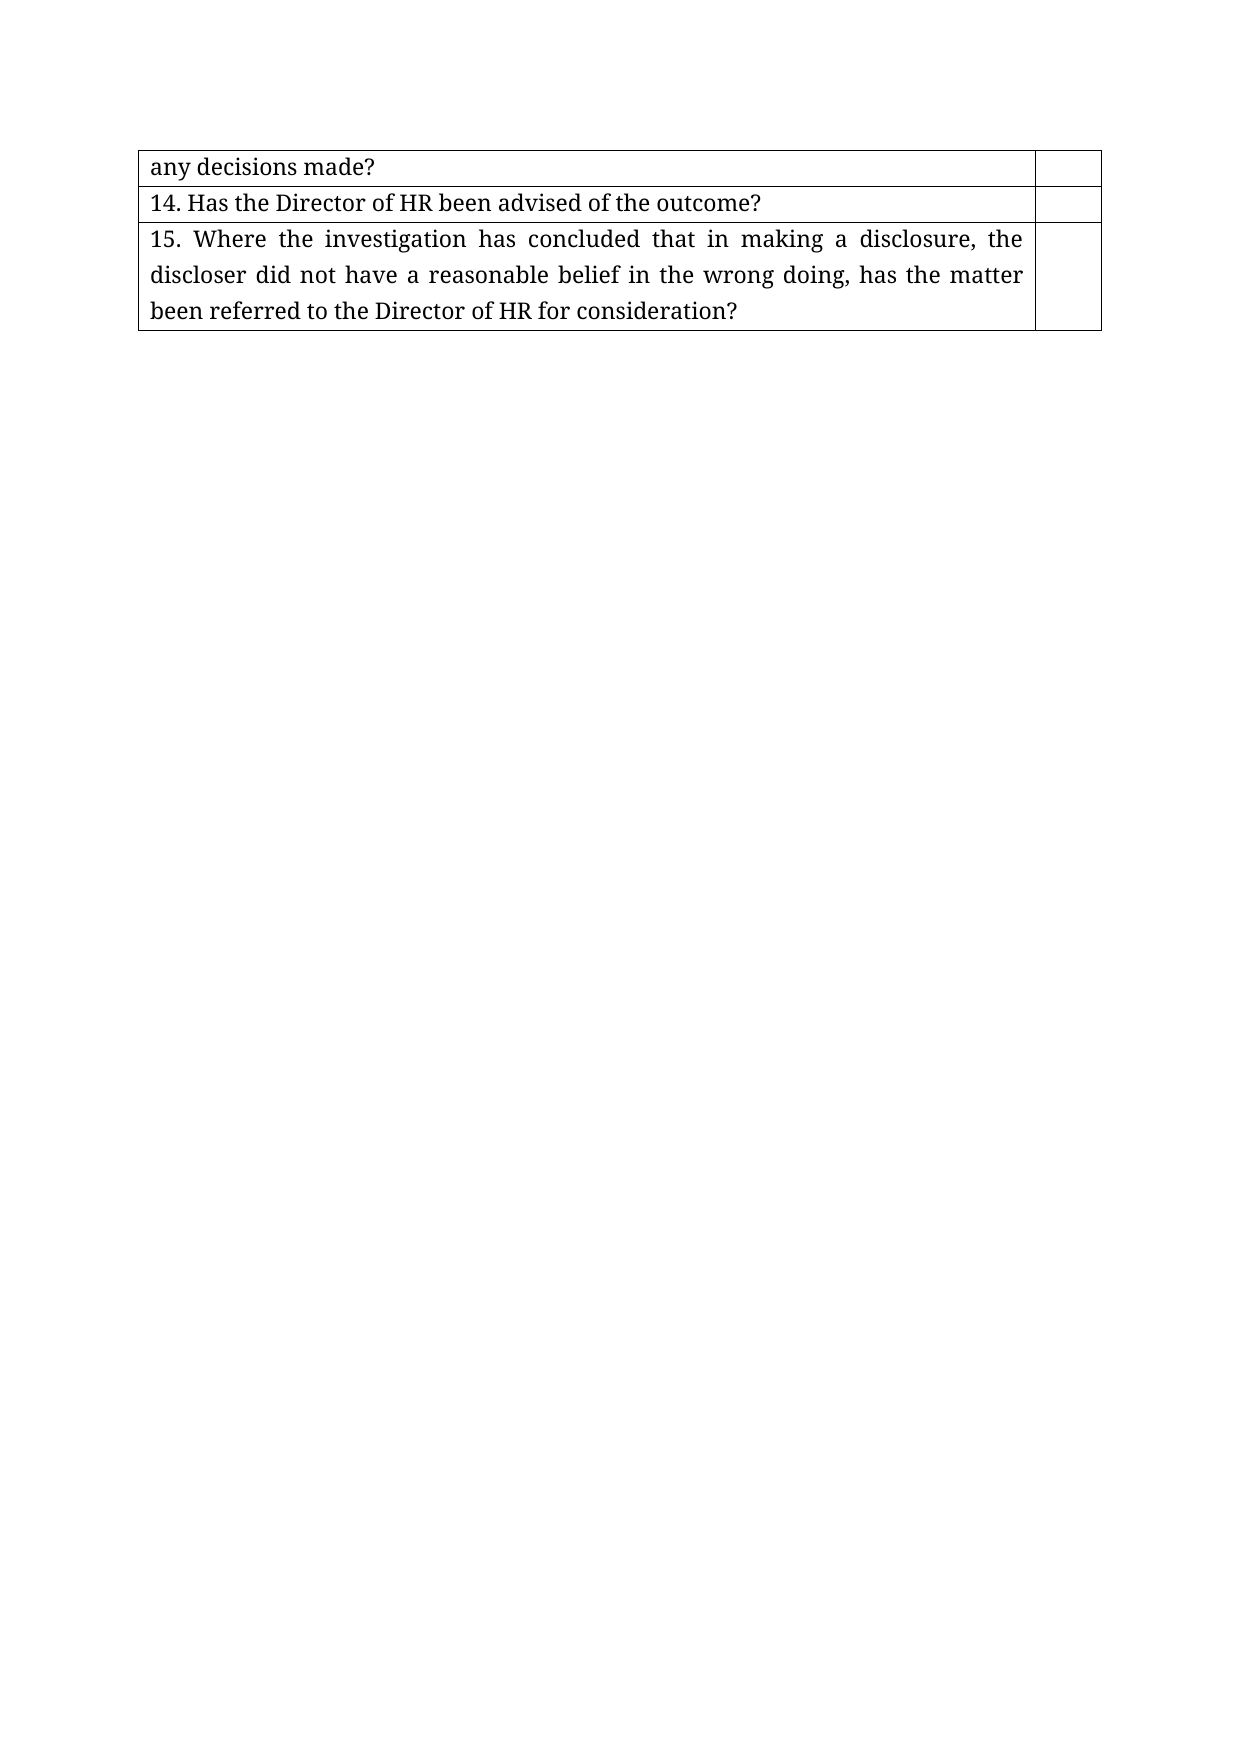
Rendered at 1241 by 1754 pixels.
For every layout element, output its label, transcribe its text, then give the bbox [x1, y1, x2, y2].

table_cell [1036, 187, 1101, 222]
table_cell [139, 151, 1035, 186]
table_cell [1036, 151, 1101, 186]
table_cell [1036, 223, 1101, 330]
table_cell 15. Where the investigation has concluded that in making a disclosure, the discloser did not have a reasonable belief in the wrong doing, has the matter been referred to the Director of HR for consideration? [139, 223, 1035, 330]
table_cell 14. Has the Director of HR been advised of the outcome? [139, 187, 1035, 222]
